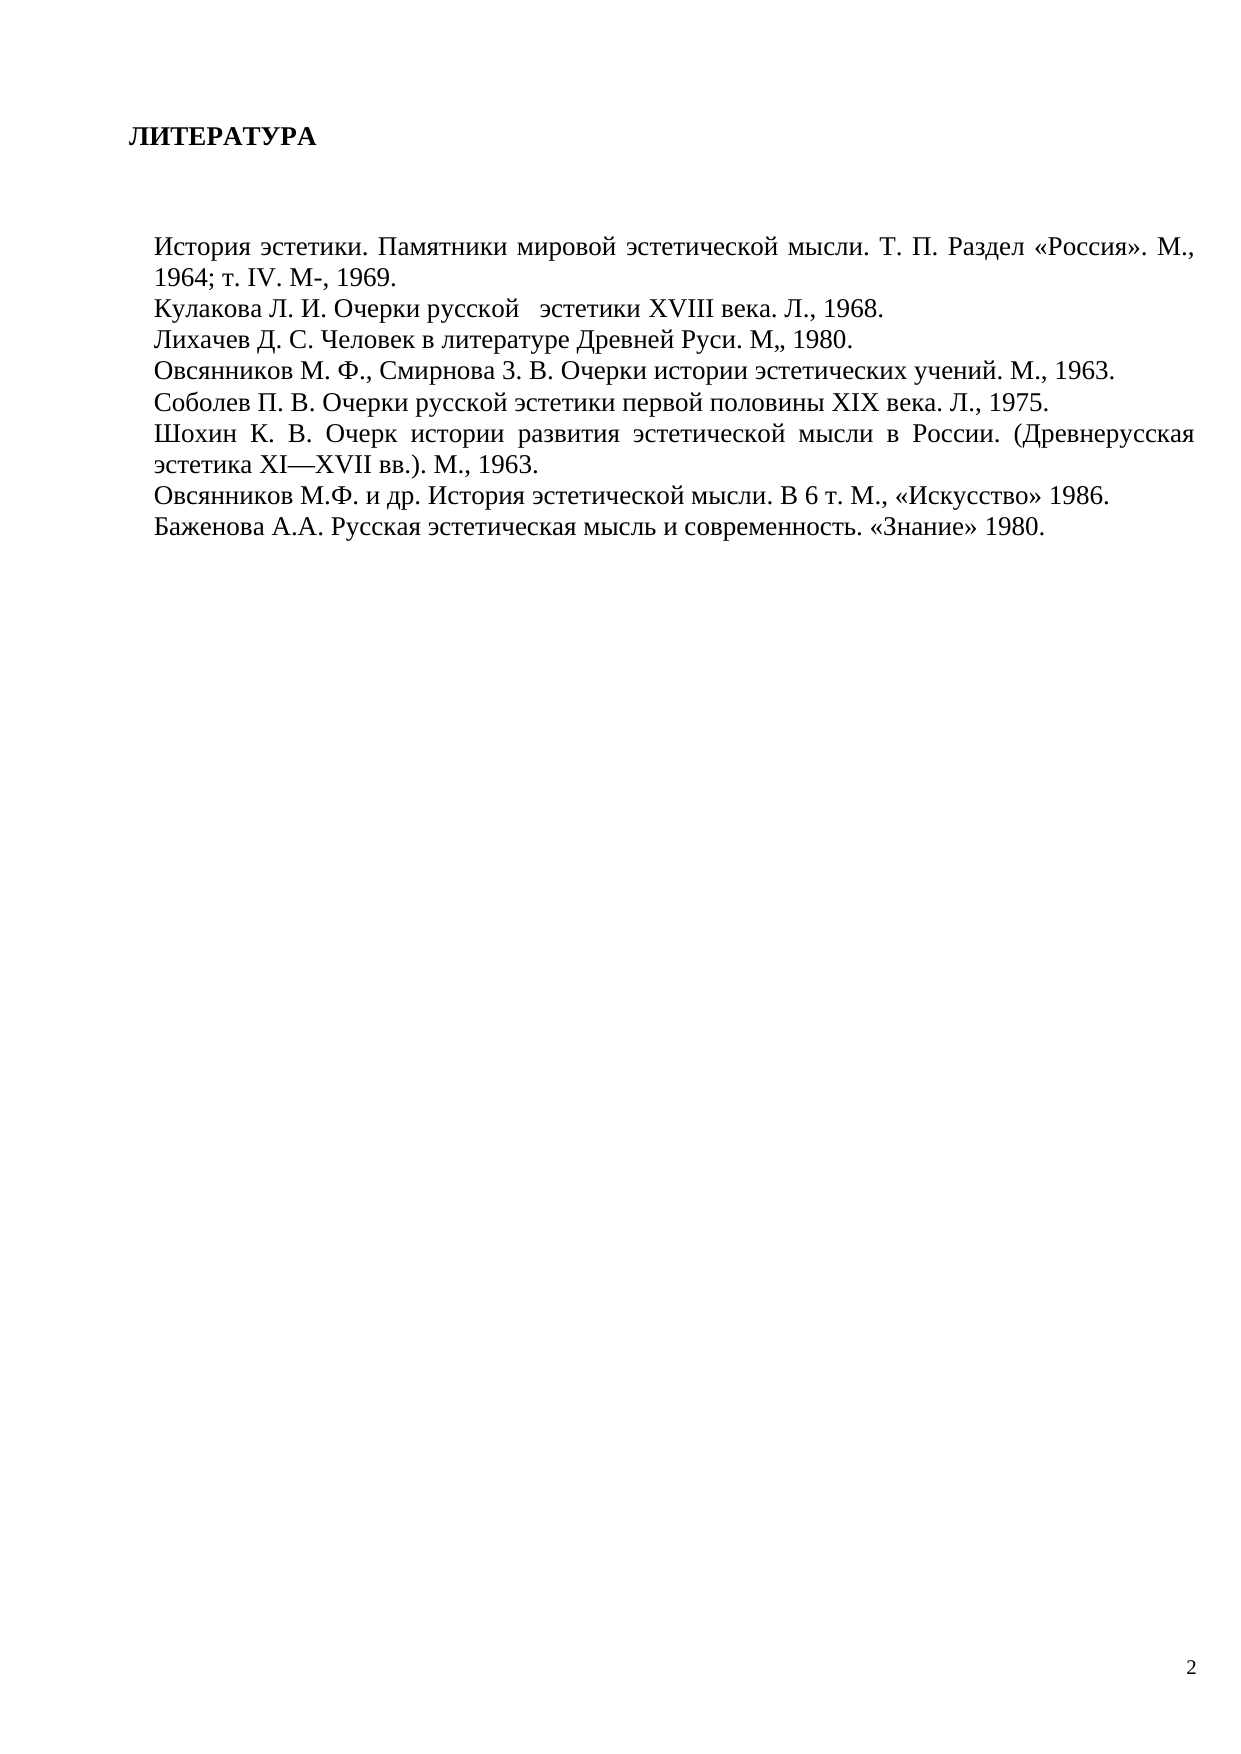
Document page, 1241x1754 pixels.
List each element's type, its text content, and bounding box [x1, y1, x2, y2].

text История эстетики. Памятники мировой эстетической мысли. Т. П. Раздел «Россия». М., 1964; т. IV. М-, 1969. [153, 230, 1196, 292]
text Шохин К. В. Очерк истории развития эстетической мысли в России. (Древнерусская эстетика XI—XVII вв.). М., 1963. [153, 417, 1196, 479]
text Лихачев Д. С. Человек в литературе Древней Руси. М„ 1980. [122, 323, 1196, 354]
text ЛИТЕРАТУРА [122, 120, 1196, 151]
text Овсянников М. Ф., Смирнова 3. В. Очерки истории эстетических учений. М., 1963. [122, 354, 1196, 386]
text Соболев П. В. Очерки русской эстетики первой половины XIX века. Л., 1975. [122, 386, 1196, 417]
text Овсянников М.Ф. и др. История эстетической мысли. В 6 т. М., «Искусство» 1986. [153, 479, 1196, 510]
text Кулакова Л. И. Очерки русской эстетики XVIII века. Л., 1968. [122, 292, 1196, 323]
text Баженова А.А. Русская эстетическая мысль и современность. «Знание» 1980. [153, 510, 1196, 541]
